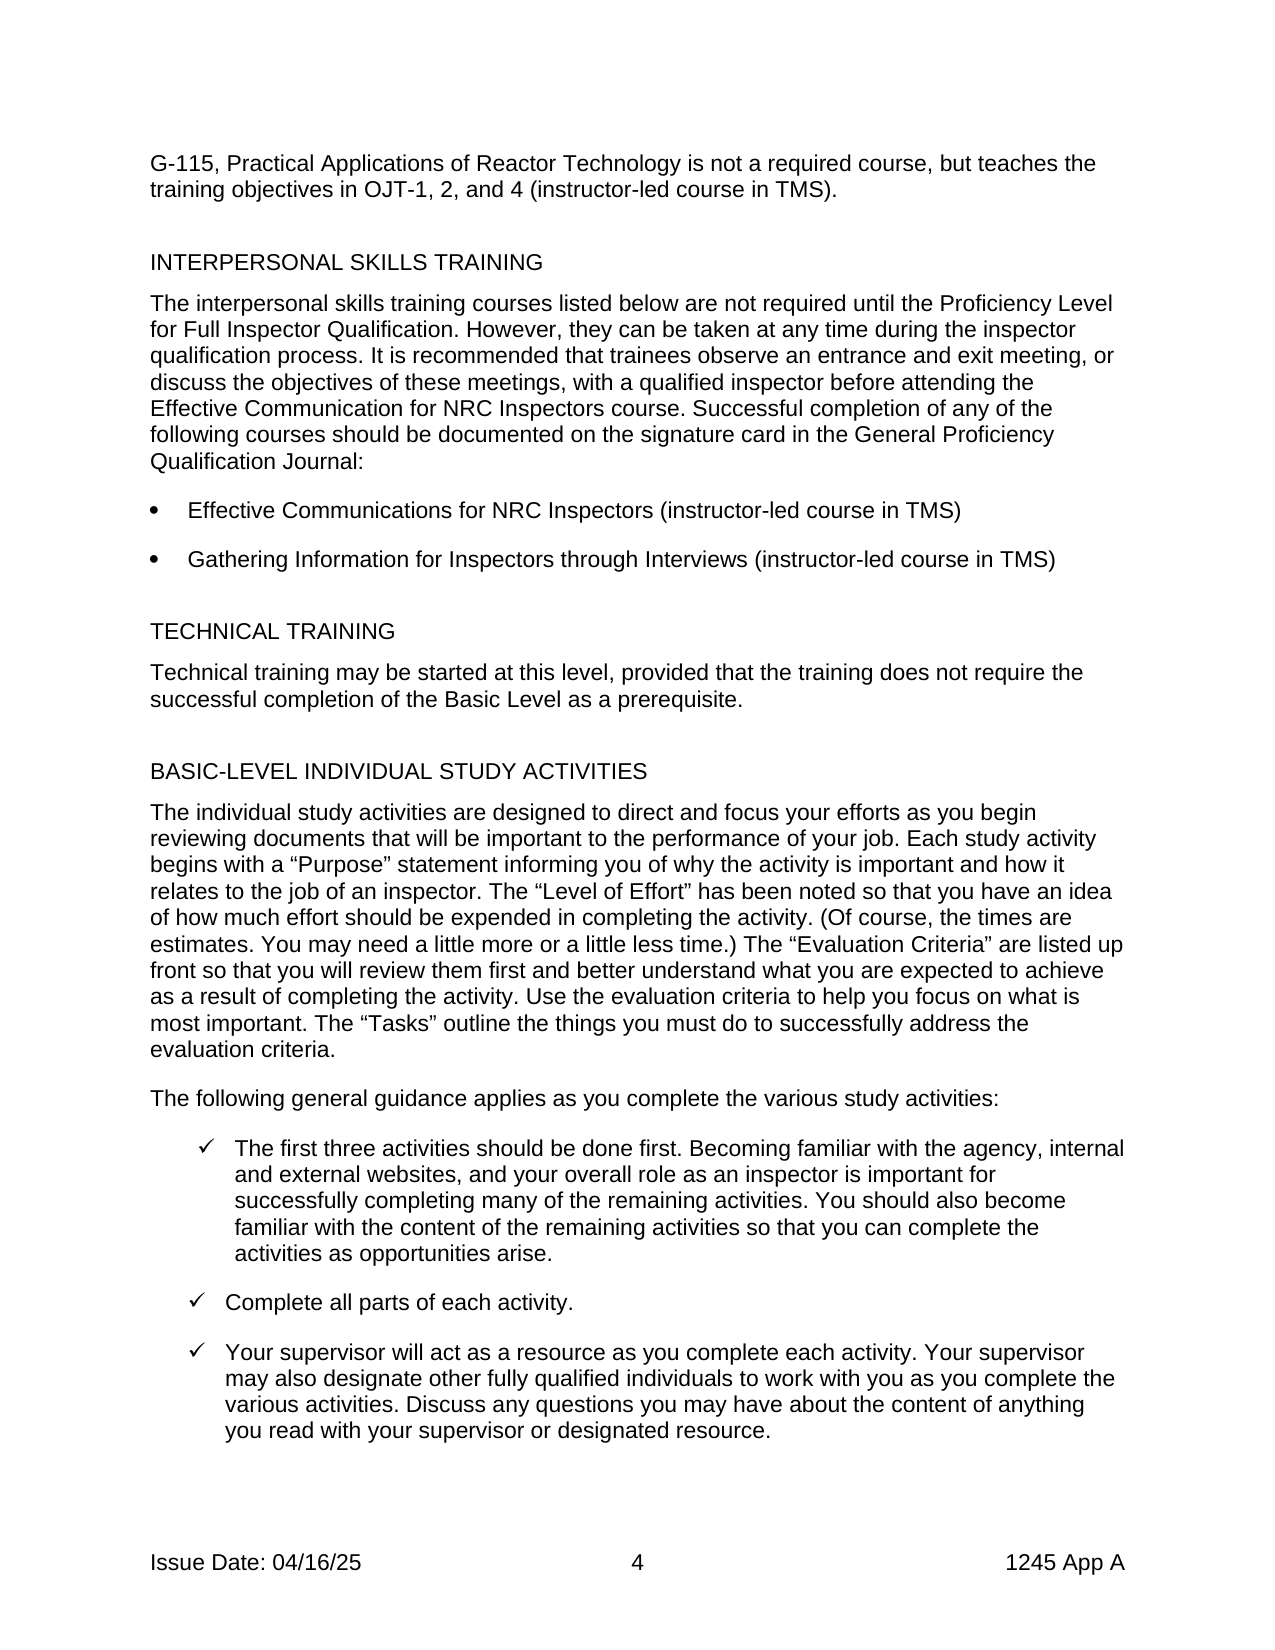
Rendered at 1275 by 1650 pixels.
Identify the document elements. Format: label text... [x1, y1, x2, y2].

text The individual study activities are designed to direct and focus your efforts as you begin reviewing documents that will be important to the performance of your job. Each study activity begins with a “Purpose” statement informing you of why the activity is important and how it relates to the job of an inspector. The “Level of Effort” has been noted so that you have an idea of how much effort should be expended in completing the activity. (Of course, the times are estimates. You may need a little more or a little less time.) The “Evaluation Criteria” are listed up front so that you will review them first and better understand what you are expected to achieve as a result of completing the activity. Use the evaluation criteria to help you focus on what is most important. The “Tasks” outline the things you must do to successfully address the evaluation criteria. [150, 799, 1125, 1062]
subtitle Basic-Level Individual Study Activities [150, 758, 1125, 784]
list Complete all parts of each activity. [187, 1289, 1125, 1316]
text Technical training may be started at this level, provided that the training does not require the successful completion of the Basic Level as a prerequisite. [150, 659, 1125, 712]
subtitle Interpersonal Skills Training [150, 248, 1125, 275]
list Your supervisor will act as a resource as you complete each activity. Your supervisor may also designate other fully qualified individuals to work with you as you complete the various activities. Discuss any questions you may have about the content of anything you read with your supervisor or designated resource. [187, 1338, 1125, 1444]
list Effective Communications for NRC Inspectors (instructor-led course in TMS) [150, 497, 1125, 523]
text The interpersonal skills training courses listed below are not required until the Proficiency Level for Full Inspector Qualification. However, they can be taken at any time during the inspector qualification process. It is recommended that trainees observe an entrance and exit meeting, or discuss the objectives of these meetings, with a qualified inspector before attending the Effective Communication for NRC Inspectors course. Successful completion of any of the following courses should be documented on the signature card in the General Proficiency Qualification Journal: [150, 289, 1125, 474]
text G-115, Practical Applications of Reactor Technology is not a required course, but teaches the training objectives in OJT-1, 2, and 4 (instructor-led course in TMS). [150, 150, 1125, 203]
list Gathering Information for Inspectors through Interviews (instructor-led course in TMS) [150, 546, 1125, 572]
list The first three activities should be done first. Becoming familiar with the agency, internal and external websites, and your overall role as an inspector is important for successfully completing many of the remaining activities. You should also become familiar with the content of the remaining activities so that you can complete the activities as opportunities arise. [197, 1134, 1125, 1266]
subtitle Technical Training [150, 618, 1125, 645]
text The following general guidance applies as you complete the various study activities: [150, 1085, 1125, 1112]
